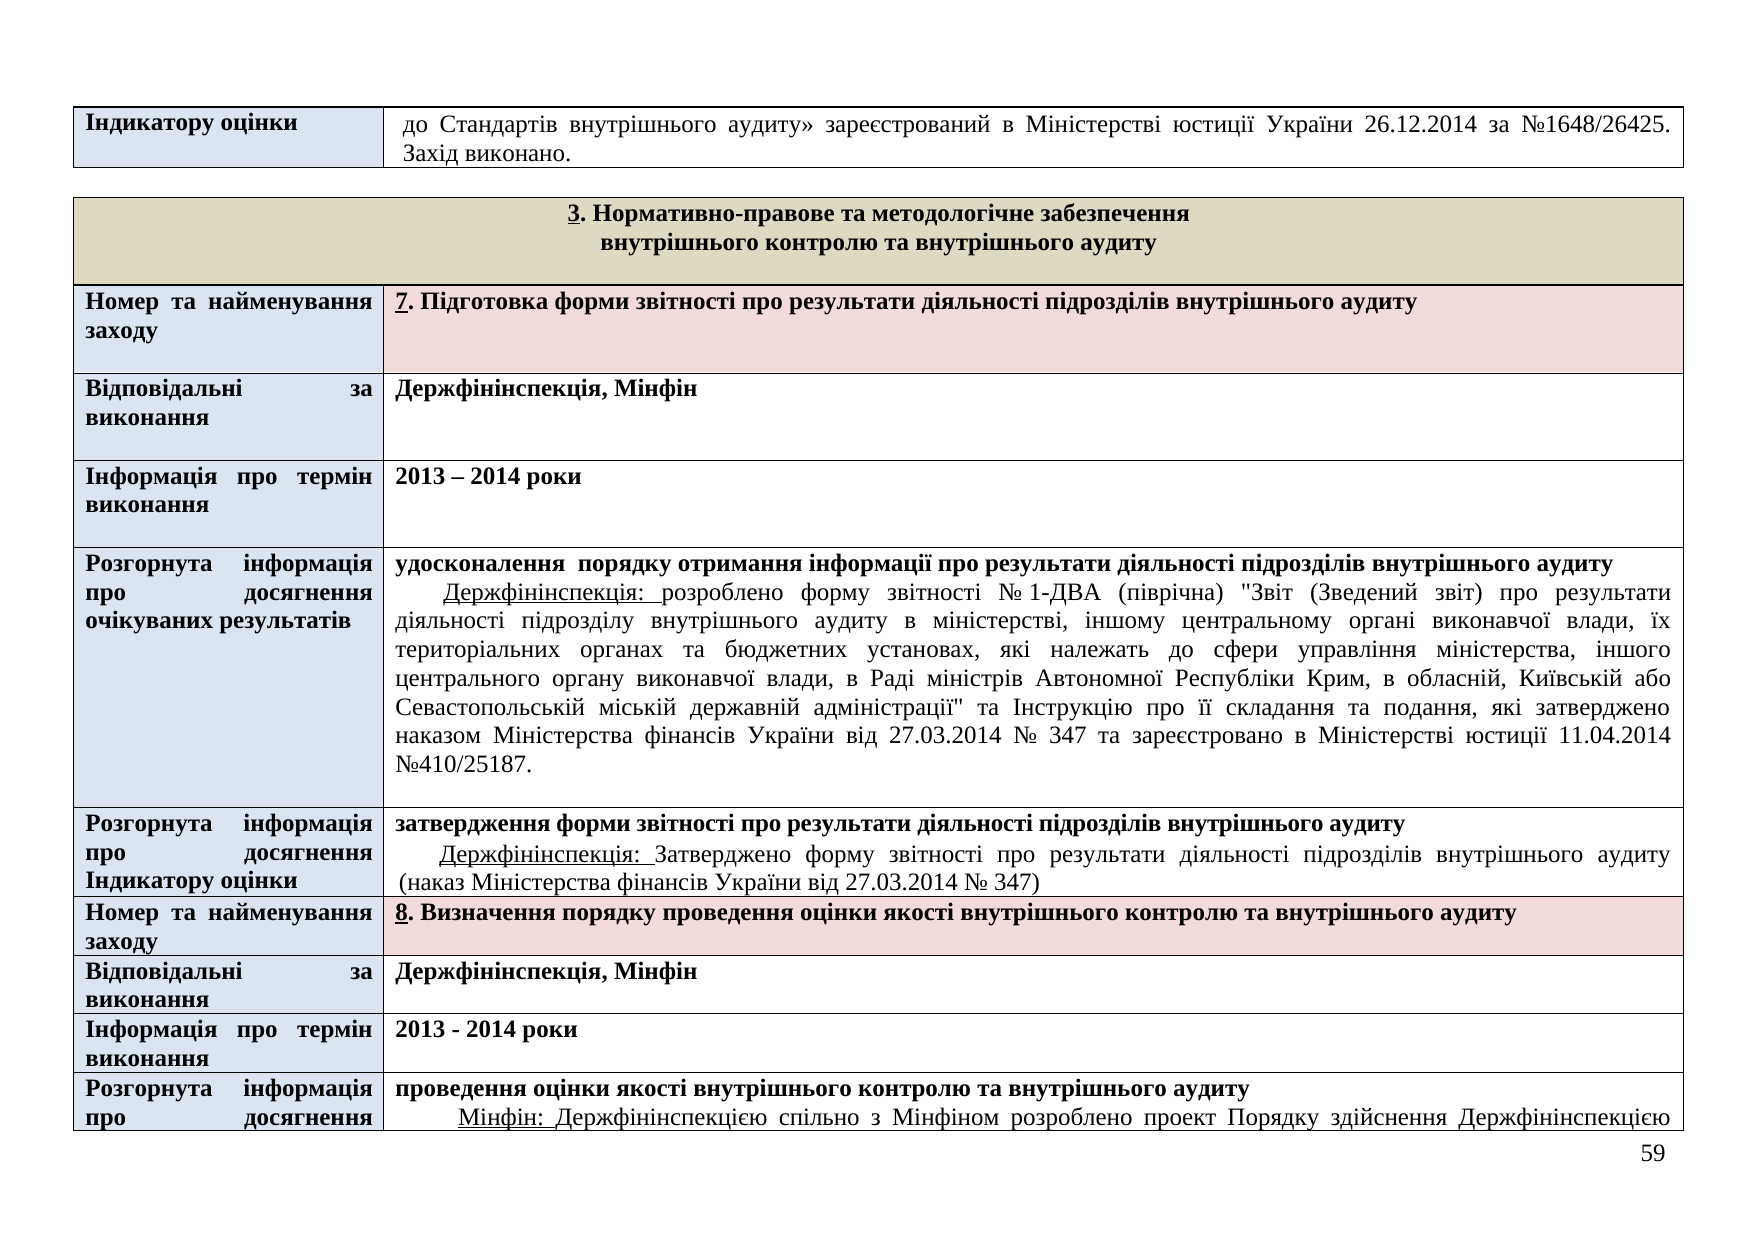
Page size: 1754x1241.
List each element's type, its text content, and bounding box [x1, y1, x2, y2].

table_cell Відповідальні за виконання [74, 956, 383, 1013]
table_cell Інформація про термін виконання [74, 461, 383, 547]
table_cell затвердження форми звітності про результати діяльності підрозділів внутрішнього аудиту Держфінінспекція: Затверджено форму звітності про результати діяльності підрозділів внутрішнього аудиту (наказ Міністерства фінансів України від 27.03.2014 № 347) [384, 808, 1683, 896]
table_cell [384, 108, 1683, 167]
table_cell Відповідальні за виконання [74, 374, 383, 460]
table_cell Держфінінспекція, Мінфін [384, 374, 1683, 460]
table_cell удосконалення порядку отримання інформації про результати діяльності підрозділів внутрішнього аудиту Держфінінспекція: розроблено форму звітності № 1-ДВА (піврічна) "Звіт (Зведений звіт) про результати діяльності підрозділу внутрішнього аудиту в міністерстві, іншому центральному органі виконавчої влади, їх територіальних органах та бюджетних установах, які належать до сфери управління міністерства, іншого центрального органу виконавчої влади, в Раді міністрів Автономної Республіки Крим, в обласній, Київській або Севастопольській міській державній адміністрації" та Інструкцію про її складання та подання, які затверджено наказом Міністерства фінансів України від 27.03.2014 № 347 та зареєстровано в Міністерстві юстиції 11.04.2014 №410/25187. [384, 548, 1683, 807]
table_header Номер та найменування заходу [74, 286, 383, 372]
table_header 3. Нормативно-правове та методологічне забезпечення внутрішнього контролю та внутрішнього аудиту [74, 198, 1683, 284]
table_cell 2013 - 2014 роки [384, 1014, 1683, 1072]
table_cell Розгорнута інформація про досягнення Індикатору оцінки [74, 808, 383, 896]
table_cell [74, 108, 383, 167]
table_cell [384, 1073, 1683, 1130]
table_cell Номер та найменування заходу [74, 897, 383, 955]
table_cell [74, 1073, 383, 1130]
table_cell Інформація про термін виконання [74, 1014, 383, 1072]
table_cell 8. Визначення порядку проведення оцінки якості внутрішнього контролю та внутрішнього аудиту [384, 897, 1683, 955]
table_cell Розгорнута інформація про досягнення очікуваних результатів [74, 548, 383, 807]
table_cell Держфінінспекція, Мінфін [384, 956, 1683, 1013]
table_cell 2013 – 2014 роки [384, 461, 1683, 547]
table_header 7. Підготовка форми звітності про результати діяльності підрозділів внутрішнього аудиту [384, 286, 1683, 372]
